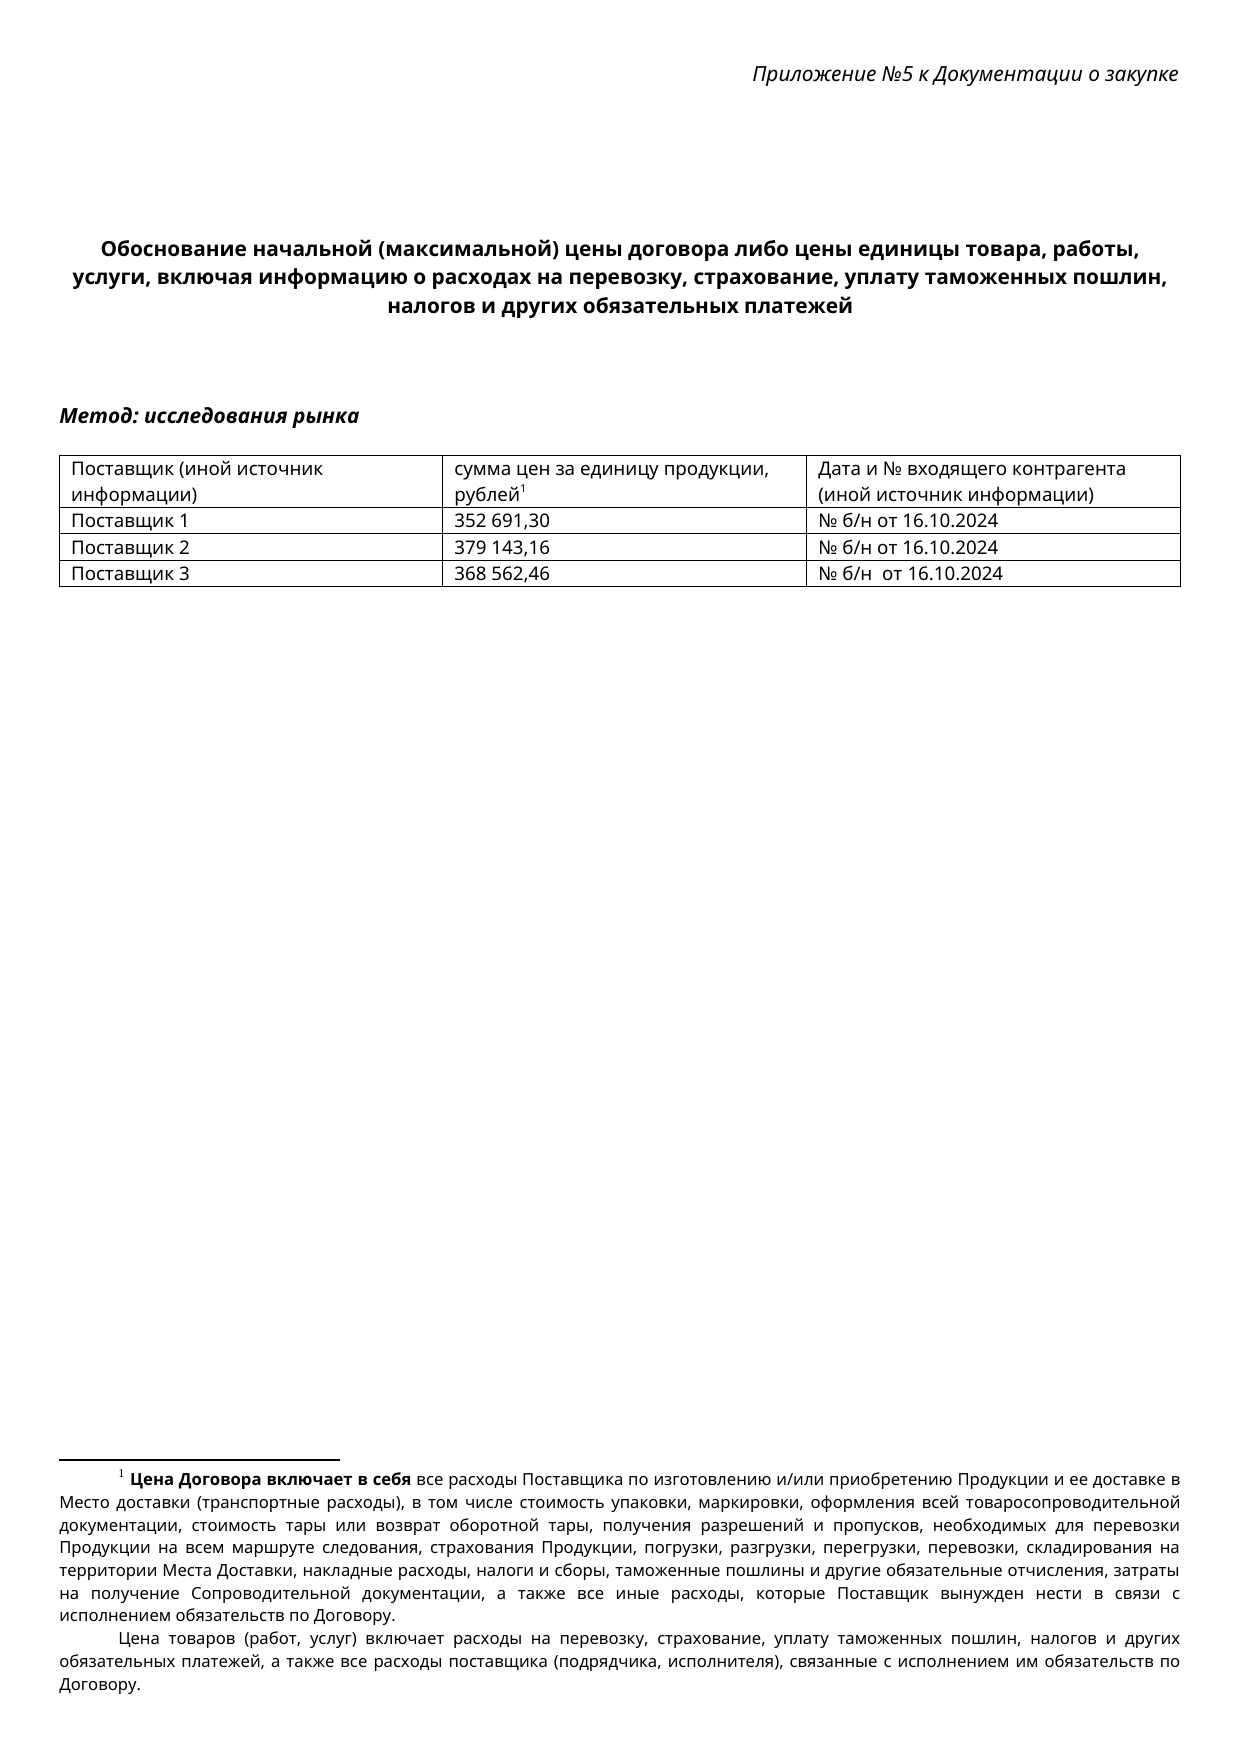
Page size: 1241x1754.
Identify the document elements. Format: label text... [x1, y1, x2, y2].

table_cell 352 691,30 [443, 508, 806, 533]
table_cell 368 562,46 [443, 561, 806, 586]
table_cell 379 143,16 [443, 534, 806, 560]
list Приложение №5 к Документации о закупке [134, 59, 1181, 87]
table_cell Поставщик 2 [60, 534, 442, 560]
text Обоснование начальной (максимальной) цены договора либо цены единицы товара, работы, услуги, включая информацию о расходах на перевозку, страхование, уплату таможенных пошлин, налогов и других обязательных платежей [59, 234, 1181, 319]
table_header Дата и № входящего контрагента (иной источник информации) [807, 456, 1180, 507]
table_cell № б/н от 16.10.2024 [807, 508, 1180, 533]
text Метод: исследования рынка [59, 401, 1181, 429]
table_header Поставщик (иной источник информации) [60, 456, 442, 507]
table_cell № б/н от 16.10.2024 [807, 561, 1180, 586]
table_cell № б/н от 16.10.2024 [807, 534, 1180, 560]
table_cell Поставщик 3 [60, 561, 442, 586]
table_header сумма цен за единицу продукции, рублей [443, 456, 806, 507]
table_cell Поставщик 1 [60, 508, 442, 533]
